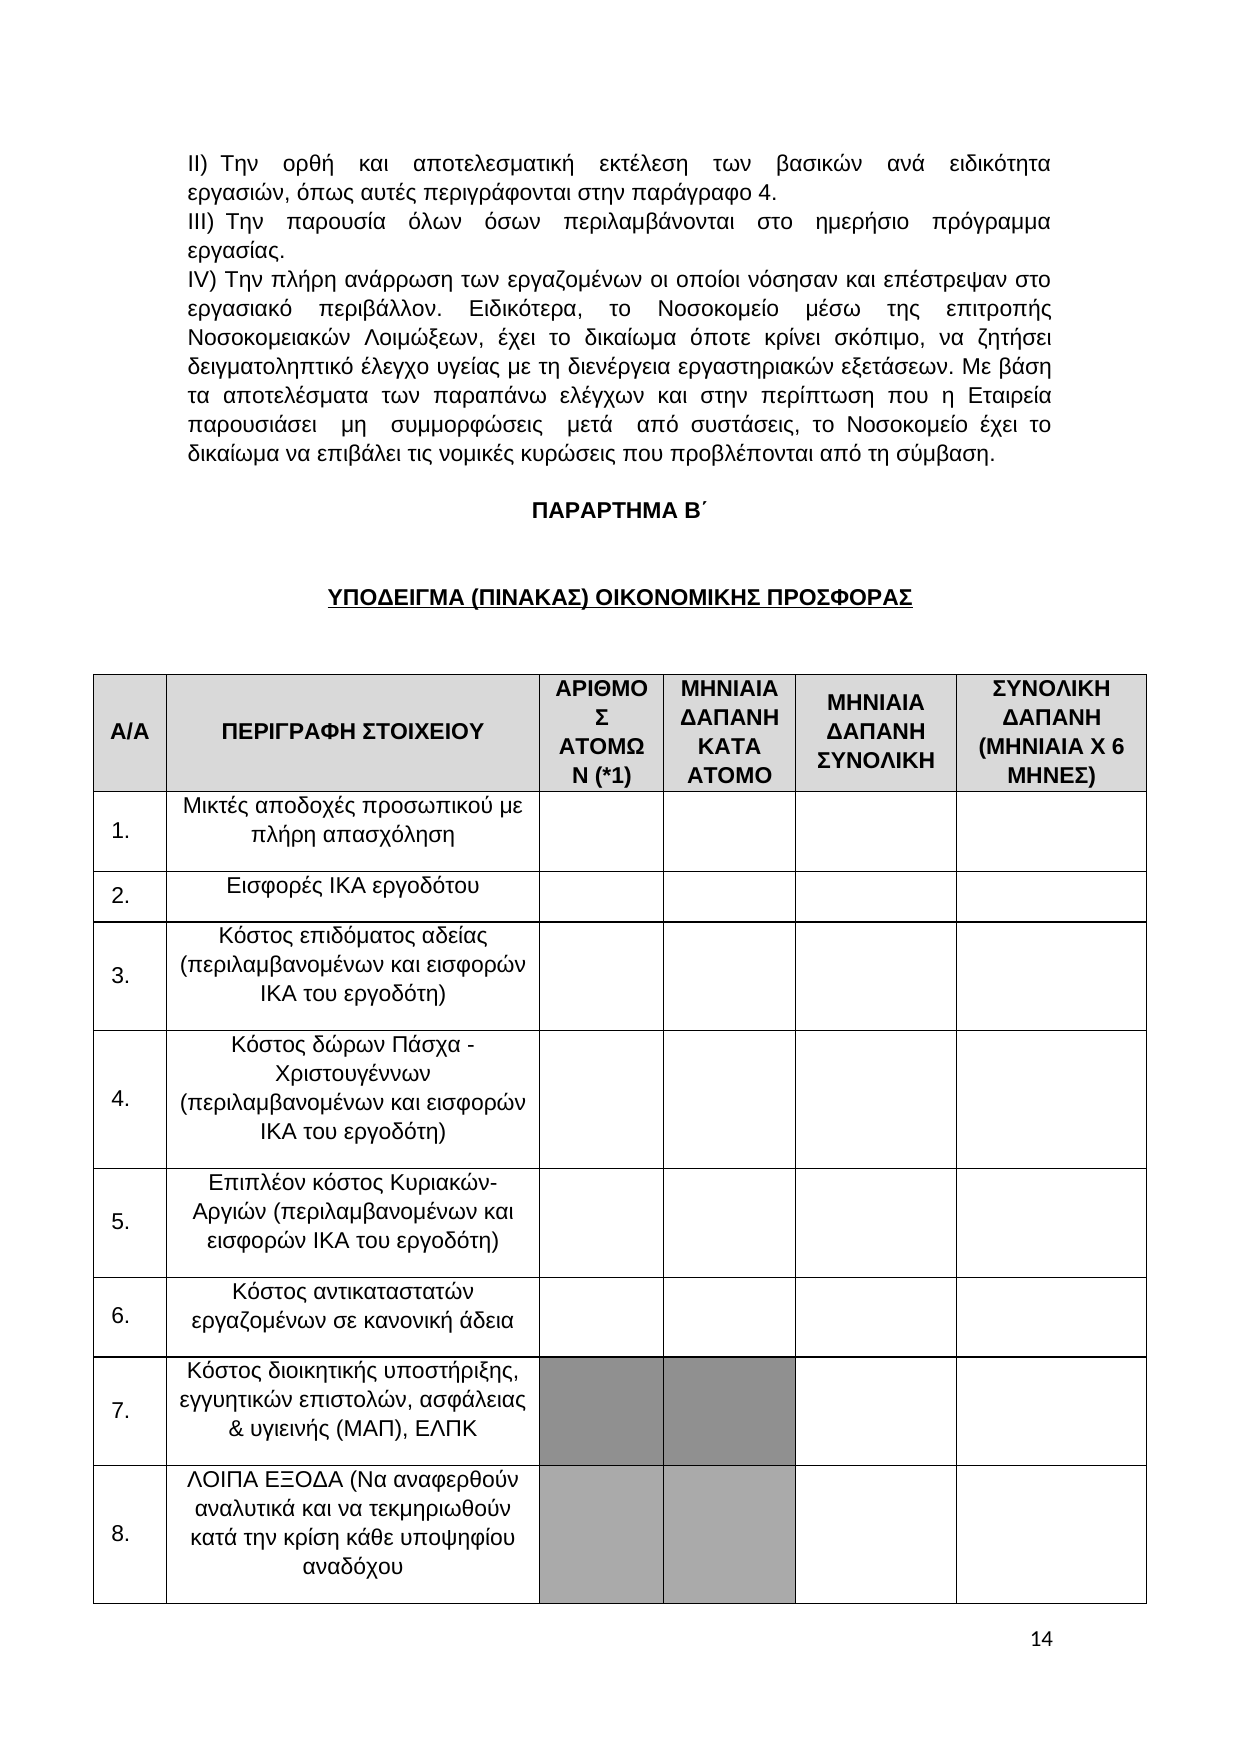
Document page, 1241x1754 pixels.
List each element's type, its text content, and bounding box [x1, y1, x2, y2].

table_cell [796, 1278, 956, 1356]
table_header ΜΗΝΙΑΙΑ ΔΑΠΑΝΗ ΣΥΝΟΛΙΚΗ [796, 675, 956, 791]
table_cell [796, 1466, 956, 1603]
table_cell [540, 923, 663, 1030]
table_cell [664, 872, 795, 921]
table_cell [94, 923, 166, 1030]
table_header Α/Α [94, 675, 166, 791]
table_cell [94, 1031, 166, 1168]
table_header ΠΕΡΙΓΡΑΦΗ ΣΤΟΙΧΕΙΟΥ [167, 675, 539, 791]
table_cell [796, 792, 956, 871]
table_cell [957, 1031, 1146, 1168]
text ΥΠΟΔΕΙΓΜΑ (ΠΙΝΑΚΑΣ) ΟΙΚΟΝΟΜΙΚΗΣ ΠΡΟΣΦΟΡΑΣ [187, 584, 1053, 611]
table_header ΜΗΝΙΑΙΑ ΔΑΠΑΝΗ ΚΑΤΑ ΑΤΟΜΟ [664, 675, 795, 791]
table_cell [664, 923, 795, 1030]
table_cell [540, 1466, 663, 1603]
table_cell [796, 872, 956, 921]
table_cell [796, 923, 956, 1030]
text ΙΙΙ) Την παρουσία όλων όσων περιλαμβάνονται στο ημερήσιο πρόγραμμα εργασίας. [187, 208, 1053, 263]
table_cell [664, 1031, 795, 1168]
table_cell [94, 1169, 166, 1277]
table_cell Μικτές αποδοχές προσωπικού με πλήρη απασχόληση [167, 792, 539, 871]
table_cell [94, 872, 166, 921]
table_cell [540, 872, 663, 921]
table_cell [664, 792, 795, 871]
text ΙΙ) Την ορθή και αποτελεσματική εκτέλεση των βασικών ανά ειδικότητα εργασιών, όπως αυτές περιγράφονται στην παράγραφο 4. [187, 150, 1053, 205]
table_cell [540, 1169, 663, 1277]
table_cell Κόστος δώρων Πάσχα - Χριστουγέννων (περιλαμβανομένων και εισφορών ΙΚΑ του εργοδότη) [167, 1031, 539, 1168]
table_cell [957, 1278, 1146, 1356]
table_cell [957, 923, 1146, 1030]
table_cell [94, 792, 166, 871]
table_cell [94, 1358, 166, 1465]
table_cell [94, 1466, 166, 1603]
table_cell [664, 1169, 795, 1277]
table_cell [540, 1031, 663, 1168]
table_cell [540, 1278, 663, 1356]
table_cell [664, 1278, 795, 1356]
table_cell [957, 792, 1146, 871]
text ΠΑΡΑΡΤΗΜΑ Β΄ [187, 497, 1053, 524]
table_cell Κόστος επιδόματος αδείας (περιλαμβανομένων και εισφορών ΙΚΑ του εργοδότη) [167, 923, 539, 1030]
table_cell Κόστος αντικαταστατών εργαζομένων σε κανονική άδεια [167, 1278, 539, 1356]
table_cell [957, 1169, 1146, 1277]
table_cell [957, 1466, 1146, 1603]
table_cell Επιπλέον κόστος Κυριακών-Αργιών (περιλαμβανομένων και εισφορών ΙΚΑ του εργοδότη) [167, 1169, 539, 1277]
table_cell [957, 872, 1146, 921]
table_header ΑΡΙΘΜΟΣ ΑΤΟΜΩΝ (*1) [540, 675, 663, 791]
table_cell [540, 1358, 663, 1465]
table_cell ΛΟΙΠΑ ΕΞΟΔΑ (Να αναφερθούν αναλυτικά και να τεκμηριωθούν κατά την κρίση κάθε υποψηφίου αναδόχου [167, 1466, 539, 1603]
table_cell [796, 1031, 956, 1168]
table_cell [540, 792, 663, 871]
table_cell [664, 1466, 795, 1603]
table_cell [796, 1358, 956, 1465]
table_cell [957, 1358, 1146, 1465]
table_header ΣΥΝΟΛΙΚΗ ΔΑΠΑΝΗ (ΜΗΝΙΑΙΑ Χ 6 ΜΗΝΕΣ) [957, 675, 1146, 791]
text ΙV) Την πλήρη ανάρρωση των εργαζομένων οι οποίοι νόσησαν και επέστρεψαν στο εργασιακό περιβάλλον. Ειδικότερα, το Νοσοκομείο μέσω της επιτροπής Νοσοκομειακών Λοιμώξεων, έχει το δικαίωμα όποτε κρίνει σκόπιμο, να ζητήσει δειγματοληπτικό έλεγχο υγείας με τη διενέργεια εργαστηριακών εξετάσεων. Με βάση τα αποτελέσματα των παραπάνω ελέγχων και στην περίπτωση που η Εταιρεία παρουσιάσει μη συμμορφώσεις μετά από συστάσεις, το Νοσοκομείο έχει το δικαίωμα να επιβάλει τις νομικές κυρώσεις που προβλέπονται από τη σύμβαση. [187, 266, 1053, 466]
table_cell [94, 1278, 166, 1356]
table_cell [796, 1169, 956, 1277]
table_cell [664, 1358, 795, 1465]
table_cell Κόστος διοικητικής υποστήριξης, εγγυητικών επιστολών, ασφάλειας & υγιεινής (ΜΑΠ), ΕΛΠΚ [167, 1358, 539, 1465]
table_cell Εισφορές ΙΚΑ εργοδότου [167, 872, 539, 921]
